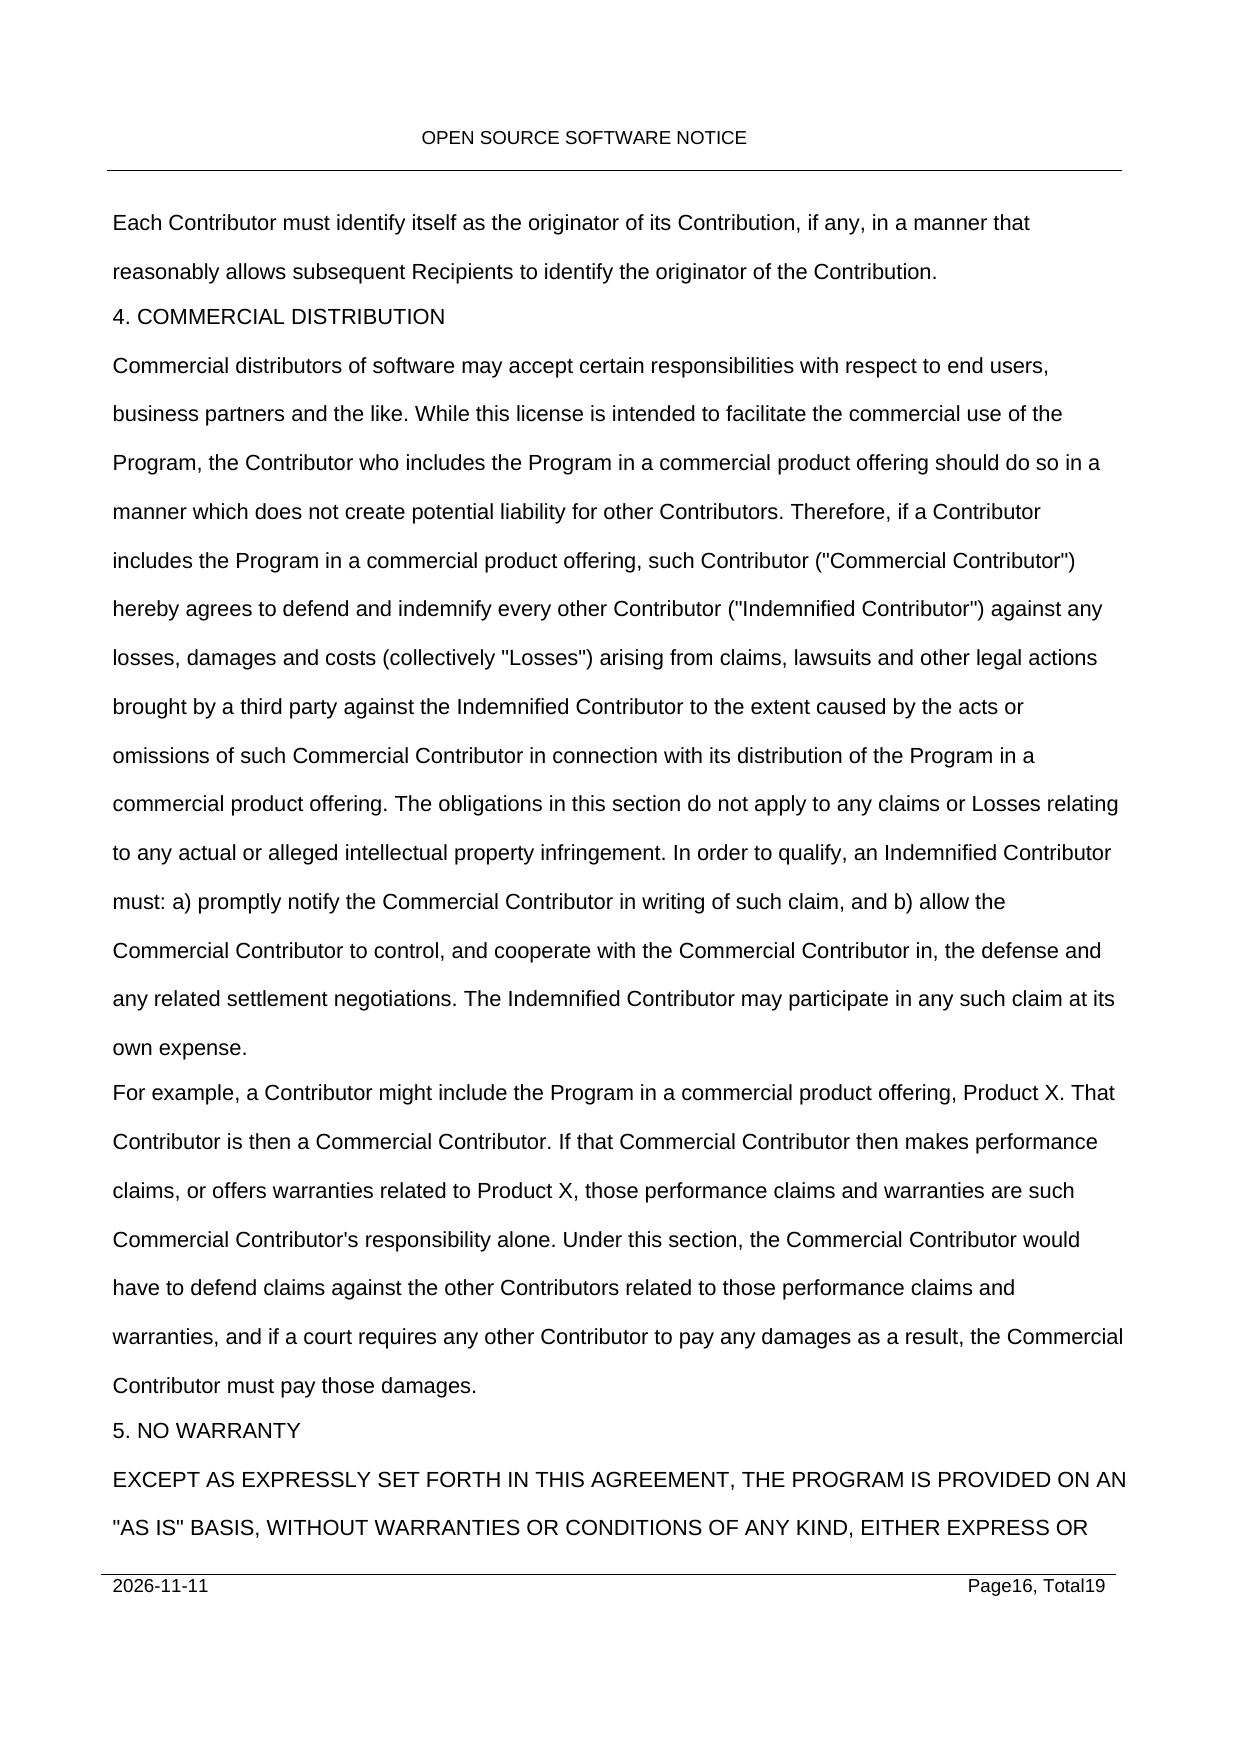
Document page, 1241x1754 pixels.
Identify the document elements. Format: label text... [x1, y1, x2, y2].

text Each Contributor must identify itself as the originator of its Contribution, if any, in a manner that reasonably allows subsequent Recipients to identify the originator of the Contribution. [112, 206, 1128, 288]
text For example, a Contributor might include the Program in a commercial product offering, Product X. That Contributor is then a Commercial Contributor. If that Commercial Contributor then makes performance claims, or offers warranties related to Product X, those performance claims and warranties are such Commercial Contributor's responsibility alone. Under this section, the Commercial Contributor would have to defend claims against the other Contributors related to those performance claims and warranties, and if a court requires any other Contributor to pay any damages as a result, the Commercial Contributor must pay those damages. [112, 1077, 1128, 1402]
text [112, 1414, 1128, 1544]
text 4. COMMERCIAL DISTRIBUTION Commercial distributors of software may accept certain responsibilities with respect to end users, business partners and the like. While this license is intended to facilitate the commercial use of the Program, the Contributor who includes the Program in a commercial product offering should do so in a manner which does not create potential liability for other Contributors. Therefore, if a Contributor includes the Program in a commercial product offering, such Contributor ("Commercial Contributor") hereby agrees to defend and indemnify every other Contributor ("Indemnified Contributor") against any losses, damages and costs (collectively "Losses") arising from claims, lawsuits and other legal actions brought by a third party against the Indemnified Contributor to the extent caused by the acts or omissions of such Commercial Contributor in connection with its distribution of the Program in a commercial product offering. The obligations in this section do not apply to any claims or Losses relating to any actual or alleged intellectual property infringement. In order to qualify, an Indemnified Contributor must: a) promptly notify the Commercial Contributor in writing of such claim, and b) allow the Commercial Contributor to control, and cooperate with the Commercial Contributor in, the defense and any related settlement negotiations. The Indemnified Contributor may participate in any such claim at its own expense. [112, 300, 1128, 1064]
